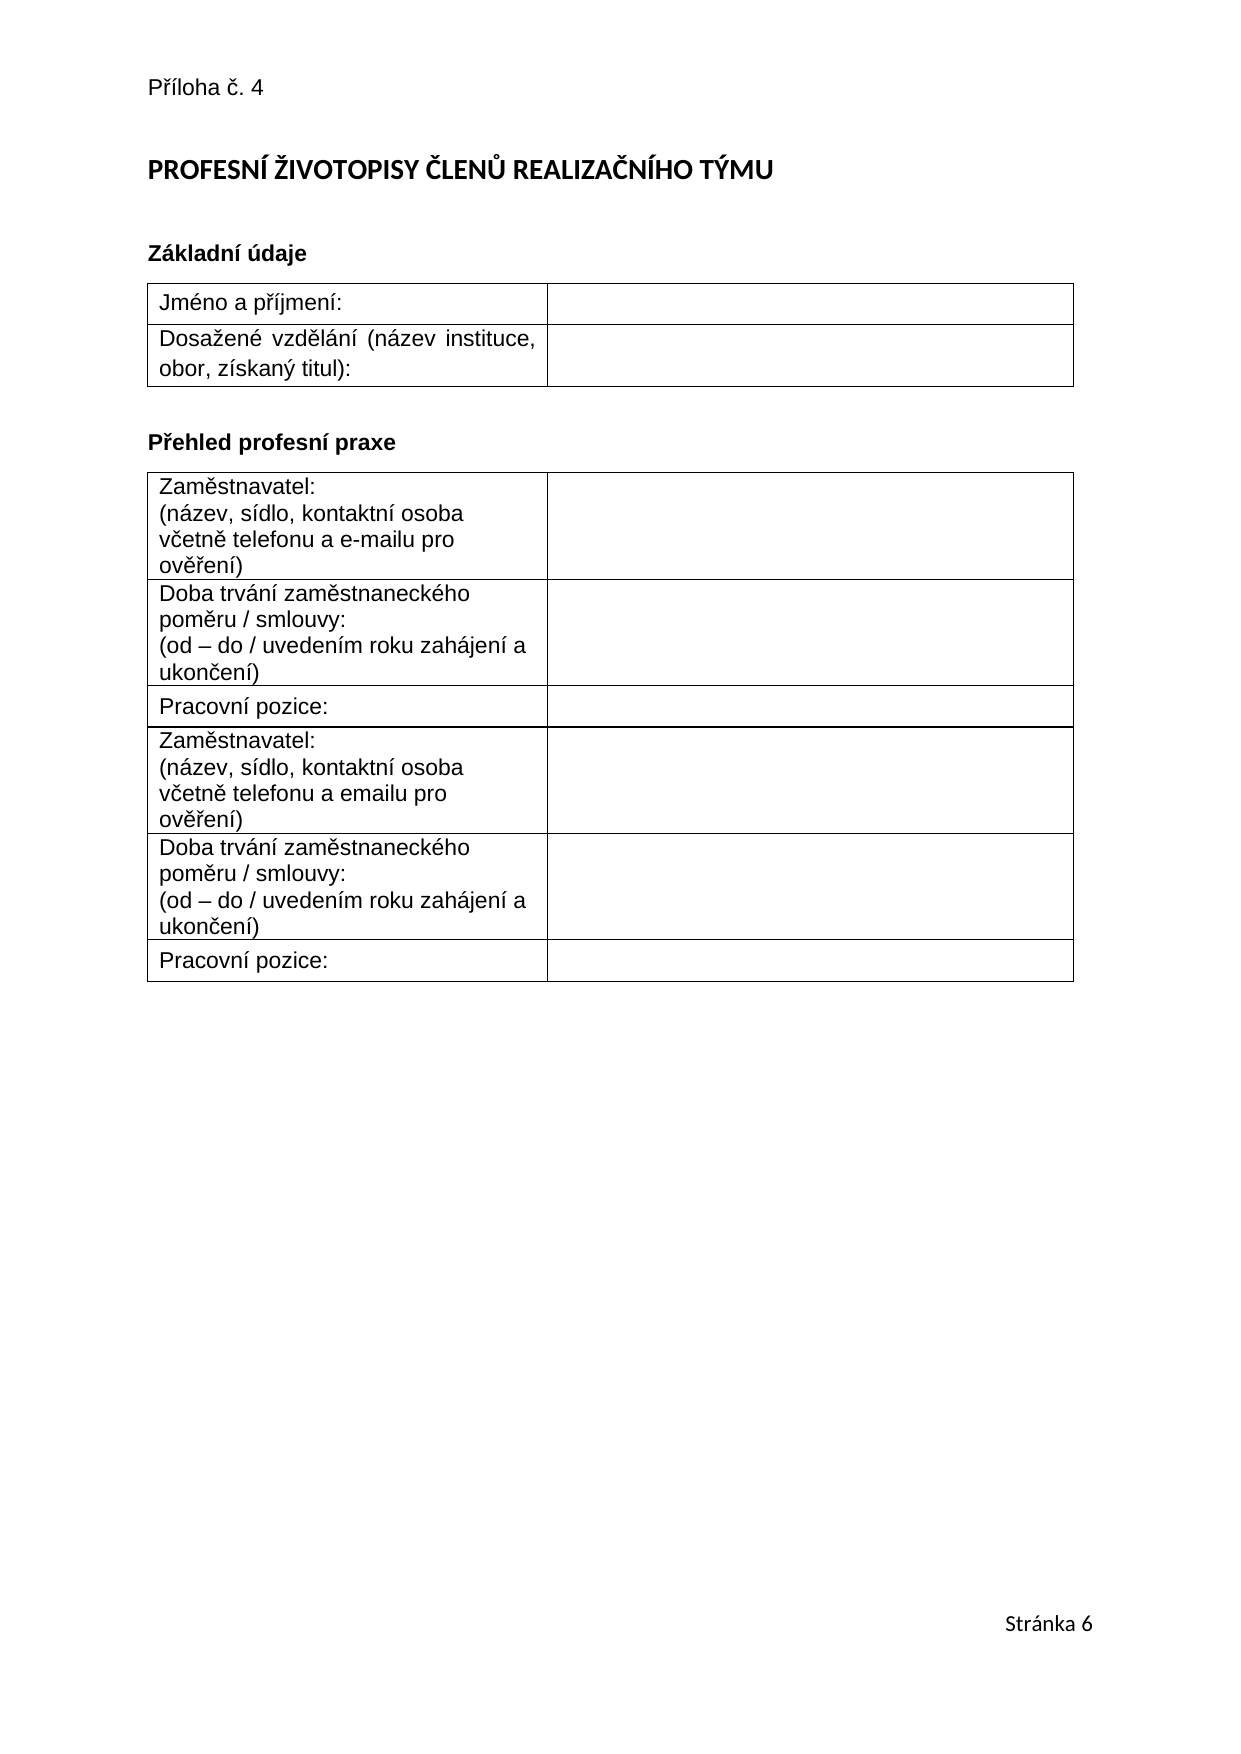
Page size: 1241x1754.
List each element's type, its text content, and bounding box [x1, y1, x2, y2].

table_cell [548, 580, 1073, 685]
table_header Zaměstnavatel: (název, sídlo, kontaktní osoba včetně telefonu a e-mailu pro ověření) [148, 473, 547, 578]
table_header [548, 284, 1073, 324]
table_cell Doba trvání zaměstnaneckého poměru / smlouvy: (od – do / uvedením roku zahájení a ukončení) [148, 834, 547, 939]
table_cell [548, 686, 1073, 726]
table_cell Zaměstnavatel: (název, sídlo, kontaktní osoba včetně telefonu a emailu pro ověření) [148, 728, 547, 833]
text PROFESNÍ ŽIVOTOPISY ČLENŮ REALIZAČNÍHO TÝMU [148, 151, 1093, 187]
table_header Jméno a příjmení: [148, 284, 547, 324]
table_cell Pracovní pozice: [148, 686, 547, 726]
table_cell [548, 728, 1073, 833]
table_cell Dosažené vzdělání (název instituce, obor, získaný titul): [148, 325, 547, 386]
text Základní údaje [148, 240, 1093, 266]
table_cell Doba trvání zaměstnaneckého poměru / smlouvy: (od – do / uvedením roku zahájení a ukončení) [148, 580, 547, 685]
text Přehled profesní praxe [148, 429, 1093, 456]
table_cell [548, 940, 1073, 981]
table_cell [548, 834, 1073, 939]
table_header [548, 473, 1073, 578]
table_cell Pracovní pozice: [148, 940, 547, 981]
table_cell [548, 325, 1073, 386]
